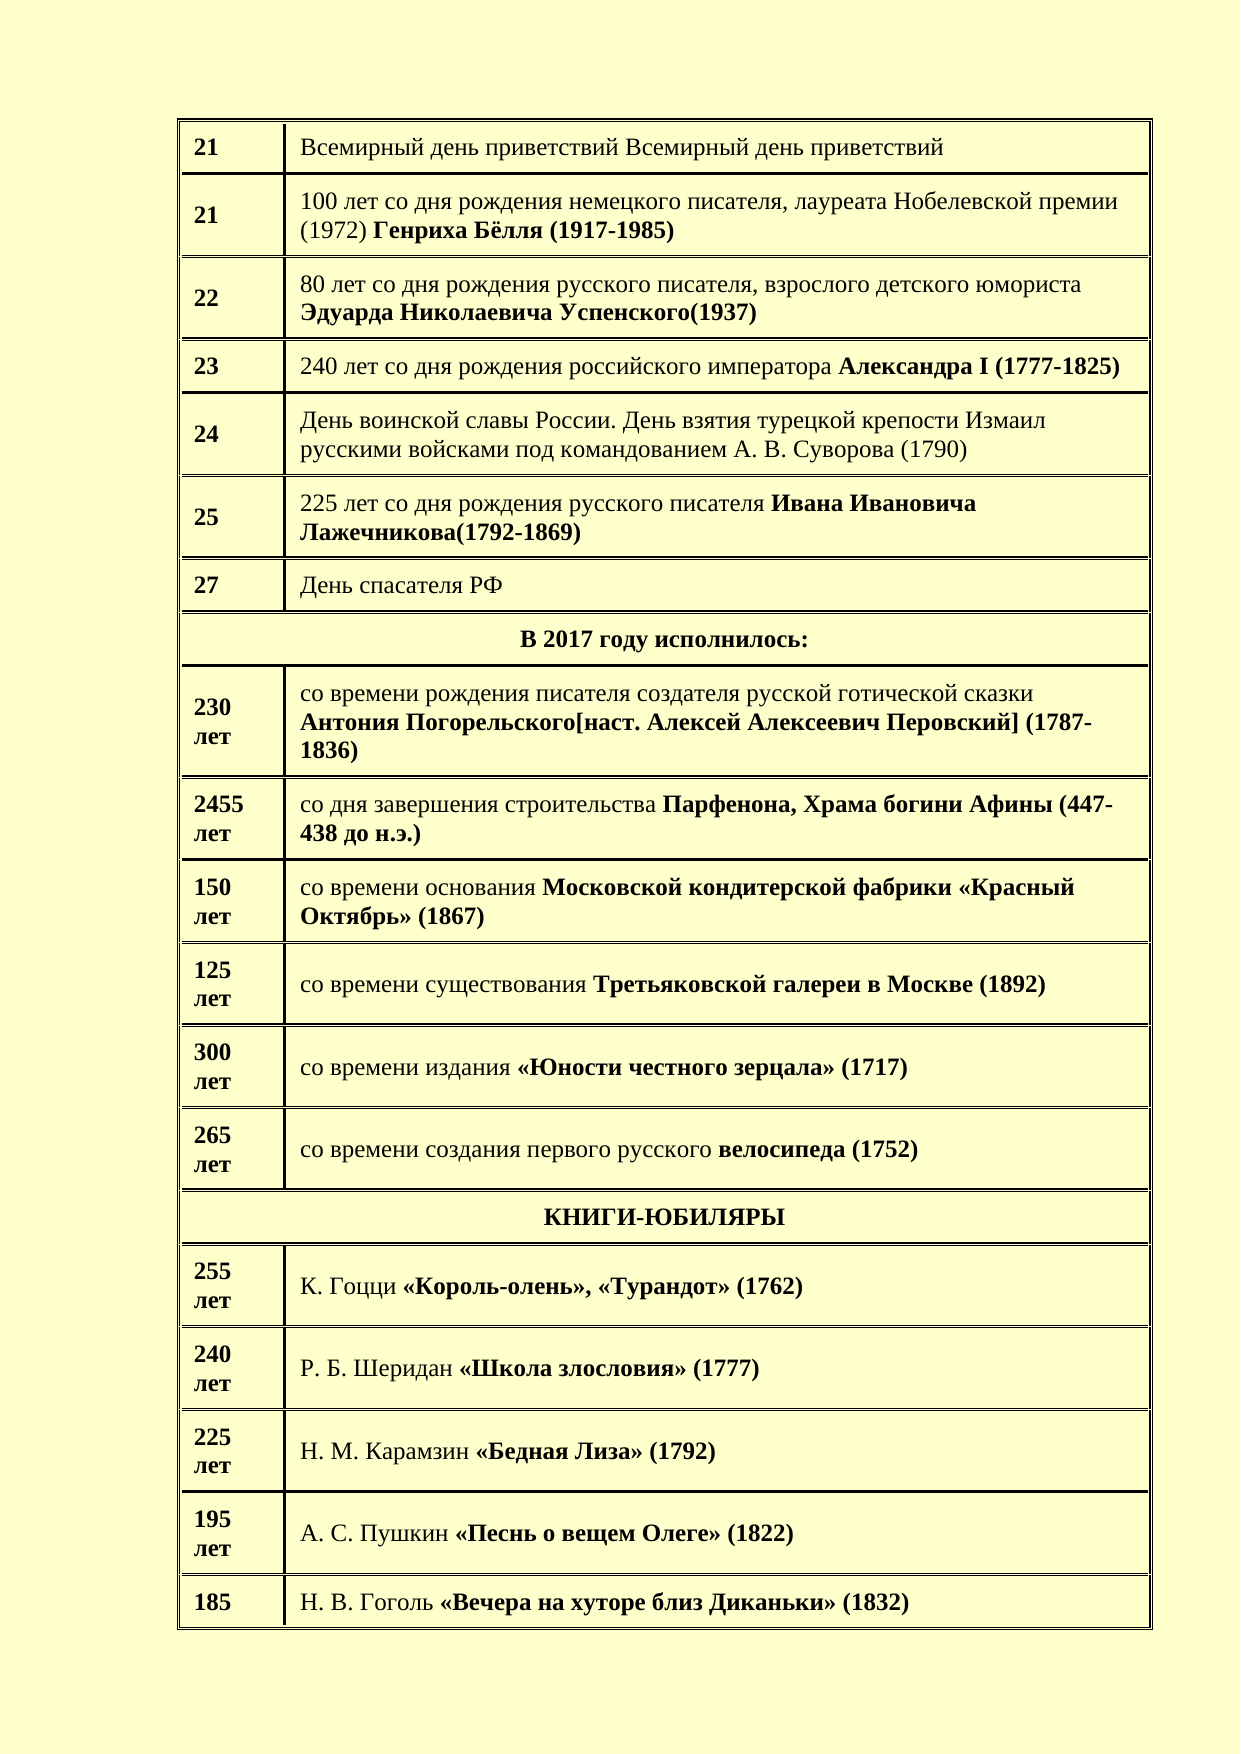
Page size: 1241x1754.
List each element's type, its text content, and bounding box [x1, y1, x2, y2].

table_cell Всемирный день приветствий Всемирный день приветствий [284, 122, 1149, 172]
table_cell День воинской славы России. День взятия турецкой крепости Измаил русскими войсками под командованием А. В. Суворова (1790) [286, 391, 1149, 474]
table_cell со времени существования Третьяковской галереи в Москве (1892) [284, 941, 1151, 1023]
table_cell со времени основания Московской кондитерской фабрики «Красный Октябрь» (1867) [286, 858, 1151, 941]
table_cell 23 [180, 337, 283, 391]
table_cell 225 лет со дня рождения русского писателя Ивана Ивановича Лажечникова(1792-1869) [284, 474, 1151, 556]
table_cell День спасателя РФ [286, 556, 1150, 610]
table_cell 185 лет [178, 1573, 284, 1626]
table_cell 21 [180, 172, 283, 254]
table_cell 24 [180, 391, 283, 474]
table_cell 255 лет [180, 1242, 283, 1325]
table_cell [284, 1573, 1151, 1626]
table_cell 27 [180, 556, 283, 610]
table_cell 22 [180, 255, 283, 337]
table_cell 25 [178, 474, 284, 556]
table_cell 80 лет со дня рождения русского писателя, взрослого детского юмориста Эдуарда Николаевича Успенского(1937) [286, 255, 1150, 337]
table_cell 265 лет [178, 1106, 284, 1188]
table_cell 21 [180, 122, 284, 172]
table_cell 195 лет [180, 1490, 283, 1573]
table_cell 300 лет [180, 1023, 283, 1106]
table_cell КНИГИ-ЮБИЛЯРЫ [180, 1188, 1150, 1242]
table_cell 240 лет со дня рождения российского императора Александра I (1777-1825) [286, 337, 1150, 391]
table_cell 150 лет [178, 858, 283, 941]
table_cell К. Гоцци «Король-олень», «Турандот» (1762) [286, 1242, 1150, 1325]
table_cell 240 лет [178, 1325, 284, 1407]
table_cell со времени рождения писателя создателя русской готической сказки Антония Погорельского[наст. Алексей Алексеевич Перовский] (1787-1836) [286, 664, 1149, 775]
table_cell Н. М. Карамзин «Бедная Лиза» (1792) [286, 1408, 1150, 1490]
table_cell В 2017 году исполнилось: [180, 610, 1150, 664]
table_cell 230 лет [180, 664, 283, 775]
table_cell А. С. Пушкин «Песнь о вещем Олеге» (1822) [286, 1490, 1149, 1573]
table_cell 225 лет [180, 1408, 283, 1490]
table_cell 2455 лет [180, 775, 283, 858]
table_cell 125 лет [178, 941, 284, 1023]
table_cell со времени издания «Юности честного зерцала» (1717) [286, 1023, 1150, 1106]
table_cell со дня завершения строительства Парфенона, Храма богини Афины (447-438 до н.э.) [286, 775, 1150, 858]
table_cell со времени создания первого русского велосипеда (1752) [284, 1106, 1151, 1188]
table_cell Р. Б. Шеридан «Школа злословия» (1777) [284, 1325, 1151, 1407]
table_cell 100 лет со дня рождения немецкого писателя, лауреата Нобелевской премии (1972) Генриха Бёлля (1917-1985) [286, 172, 1149, 254]
